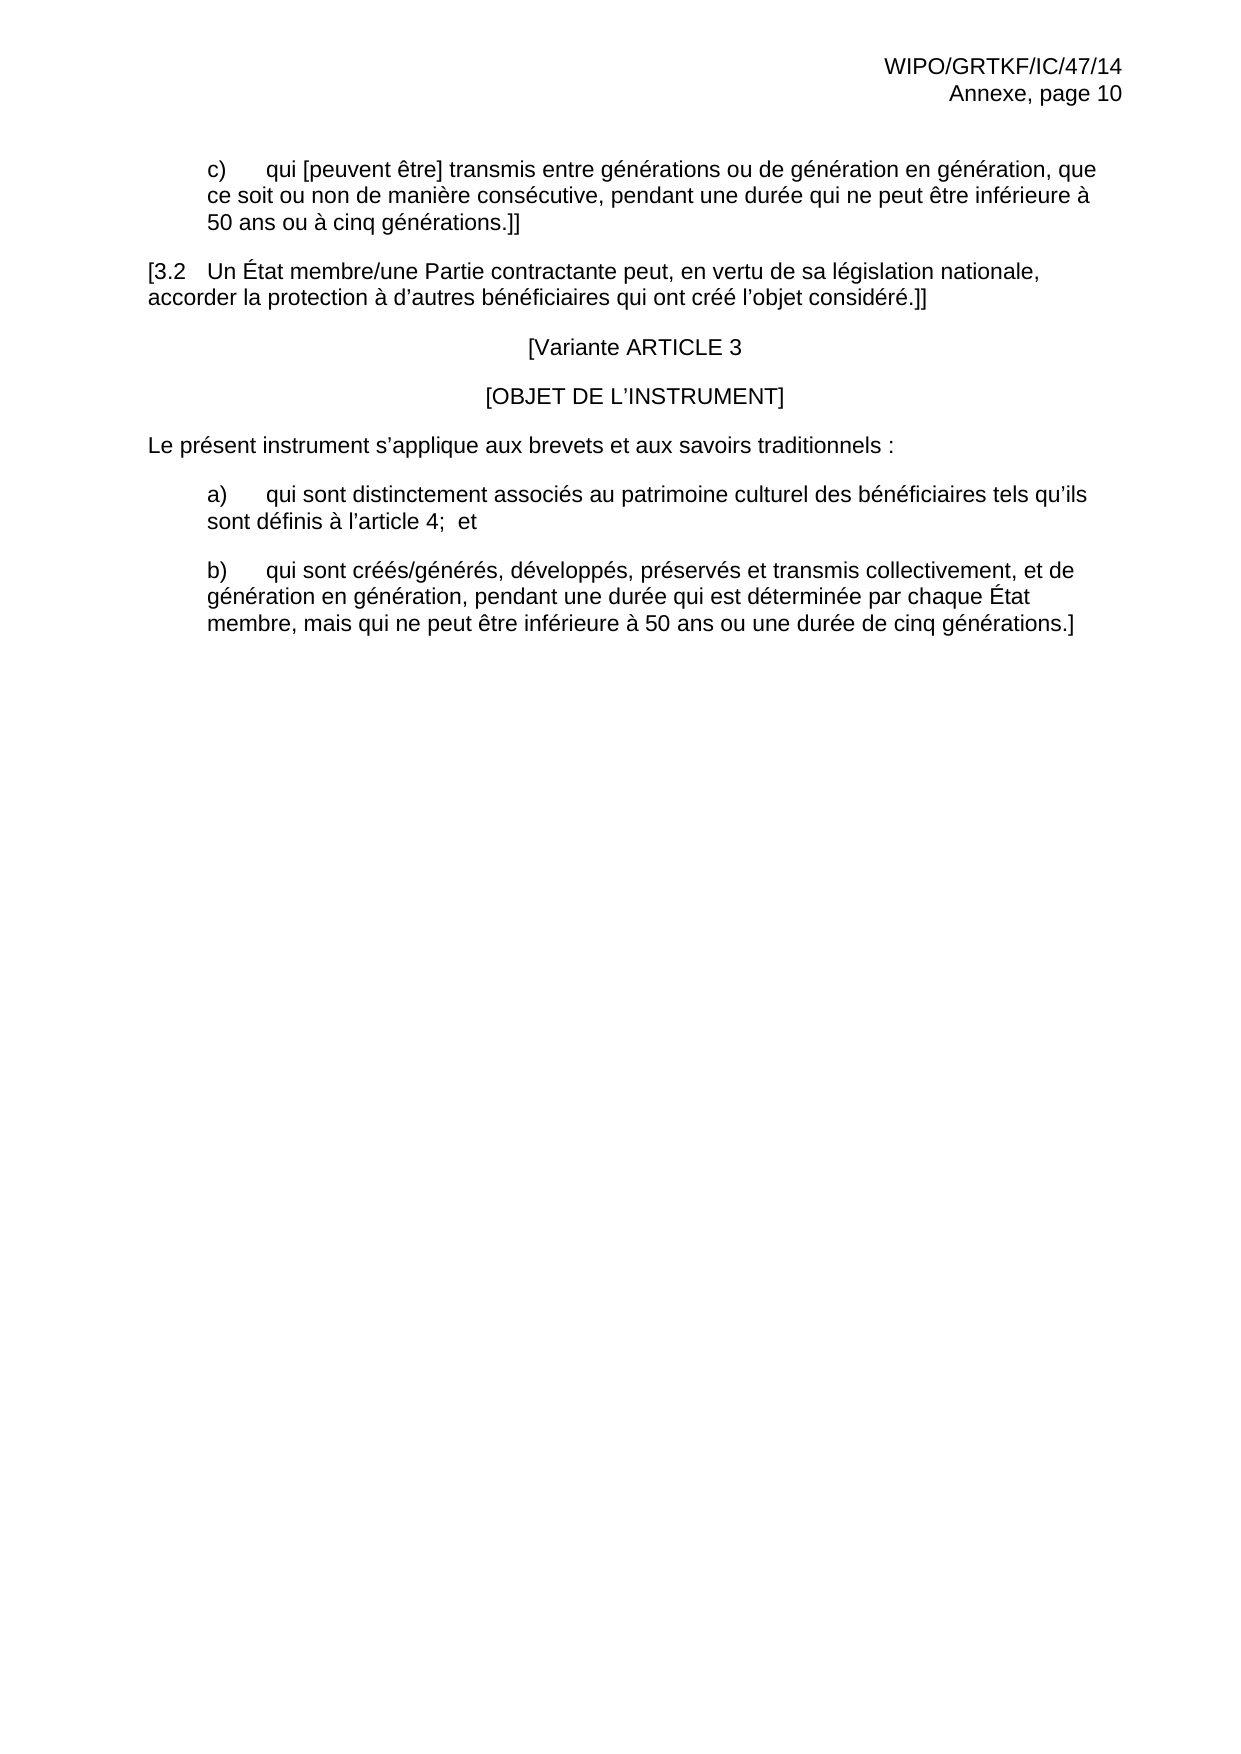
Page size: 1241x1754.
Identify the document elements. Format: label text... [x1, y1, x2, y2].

text c) qui [peuvent être] transmis entre générations ou de génération en génération, que ce soit ou non de manière consécutive, pendant une durée qui ne peut être inférieure à 50 ans ou à cinq générations.]] [207, 156, 1122, 235]
text [Variante Article 3 [148, 333, 1122, 360]
text [Objet de l’instrument] [148, 383, 1122, 409]
list qui sont créés/générés, développés, préservés et transmis collectivement, et de génération en génération, pendant une durée qui est déterminée par chaque État membre, mais qui ne peut être inférieure à 50 ans ou une durée de cinq générations.] [207, 557, 1122, 636]
text [3.2 Un État membre/une Partie contractante peut, en vertu de sa législation nationale, accorder la protection à d’autres bénéficiaires qui ont créé l’objet considéré.]] [148, 258, 1122, 311]
list qui sont distinctement associés au patrimoine culturel des bénéficiaires tels qu’ils sont définis à l’article 4; et [207, 481, 1122, 534]
text Le présent instrument s’applique aux brevets et aux savoirs traditionnels : [148, 432, 1122, 458]
